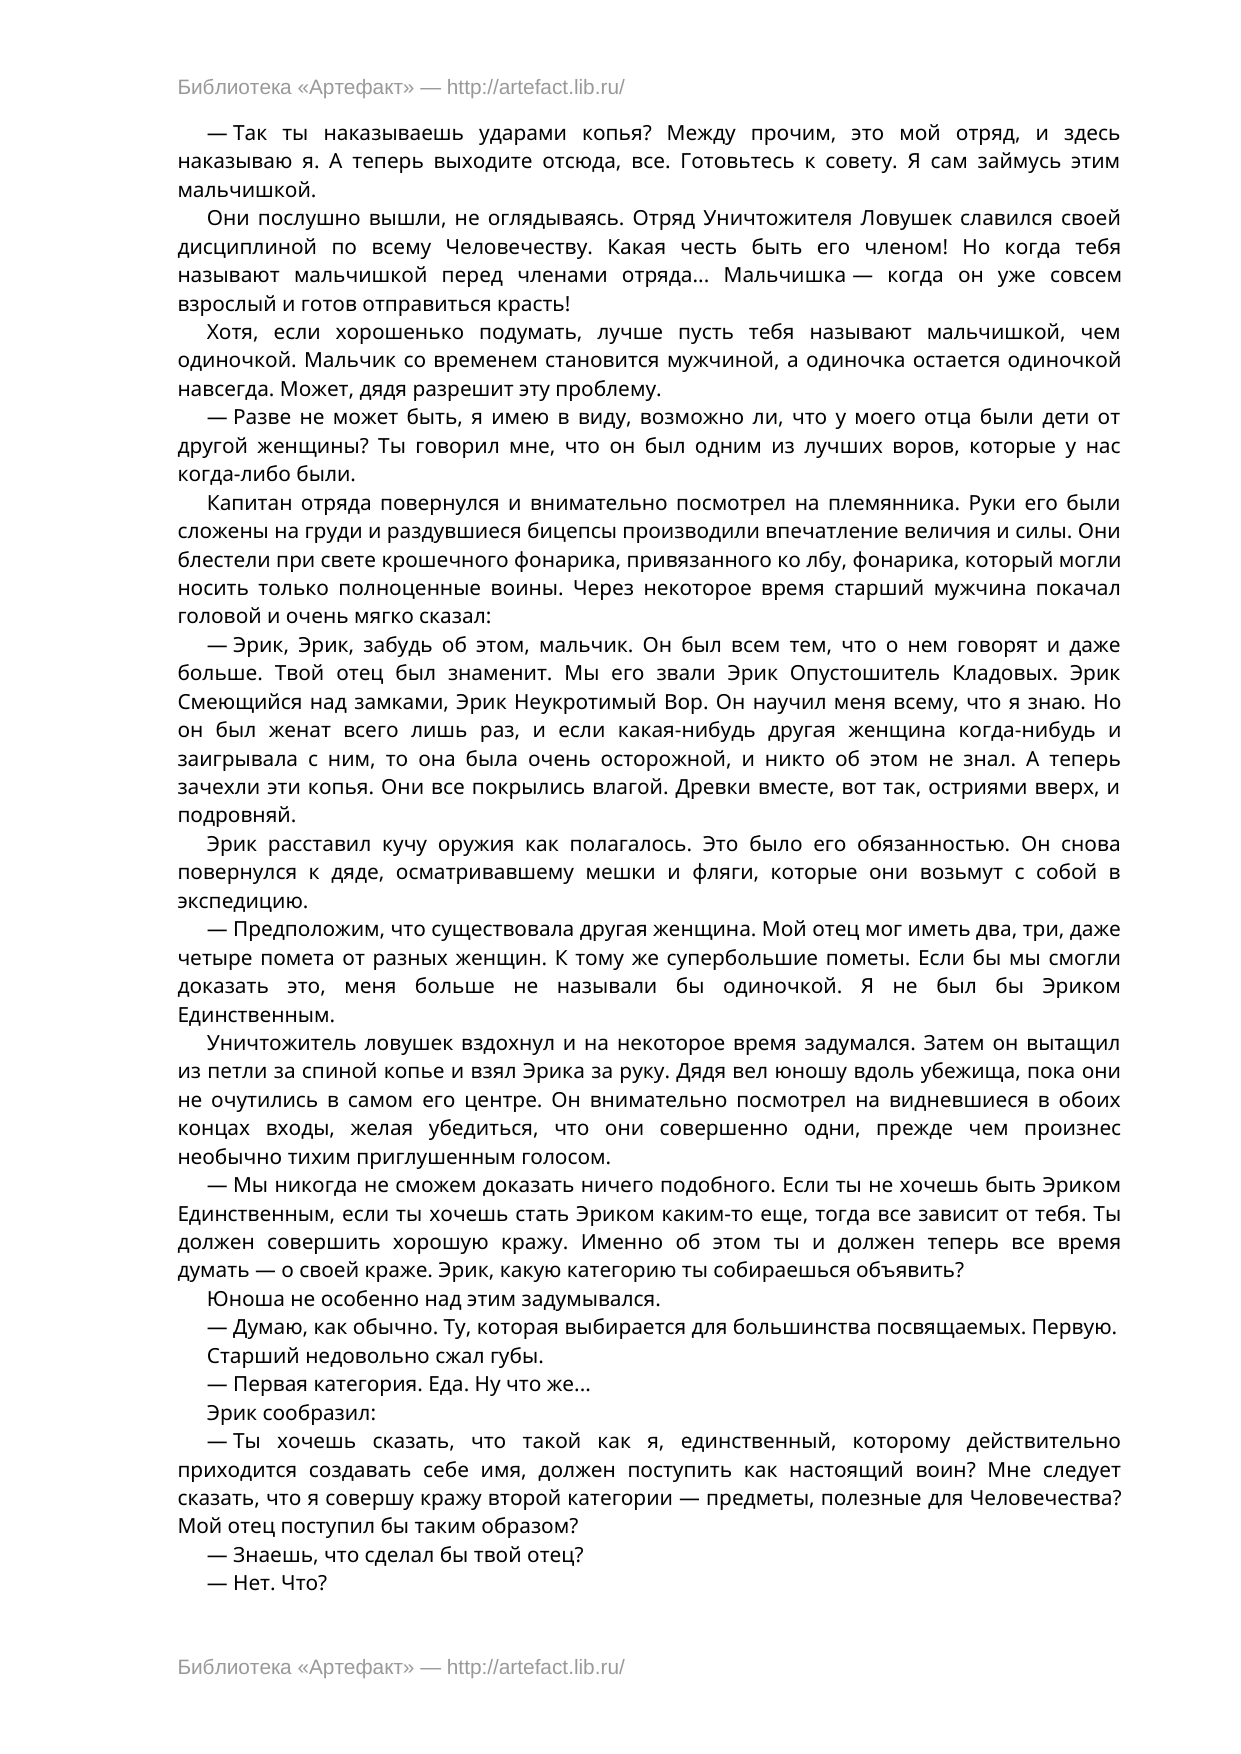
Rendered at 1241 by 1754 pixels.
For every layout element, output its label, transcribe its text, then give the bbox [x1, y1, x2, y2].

text — Эрик, Эрик, забудь об этом, мальчик. Он был всем тем, что о нем говорят и даже больше. Твой отец был знаменит. Мы его звали Эрик Опустошитель Кладовых. Эрик Смеющийся над замками, Эрик Неукротимый Вор. Он научил меня всему, что я знаю. Но он был женат всего лишь раз, и если какая-нибудь другая женщина когда-нибудь и заигрывала с ним, то она была очень осторожной, и никто об этом не знал. А теперь зачехли эти копья. Они все покрылись влагой. Древки вместе, вот так, остриями вверх, и подровняй. [177, 630, 1122, 829]
text Уничтожитель ловушек вздохнул и на некоторое время задумался. Затем он вытащил из петли за спиной копье и взял Эрика за руку. Дядя вел юношу вдоль убежища, пока они не очутились в самом его центре. Он внимательно посмотрел на видневшиеся в обоих концах входы, желая убедиться, что они совершенно одни, прежде чем произнес необычно тихим приглушенным голосом. [177, 1028, 1122, 1170]
text Эрик расставил кучу оружия как полагалось. Это было его обязанностью. Он снова повернулся к дяде, осматривавшему мешки и фляги, которые они возьмут с собой в экспедицию. [177, 829, 1122, 914]
text — Так ты наказываешь ударами копья? Между прочим, это мой отряд, и здесь наказываю я. А теперь выходите отсюда, все. Готовьтесь к совету. Я сам займусь этим мальчишкой. [177, 118, 1122, 203]
text Старший недовольно сжал губы. [177, 1341, 1122, 1369]
text — Предположим, что существовала другая женщина. Мой отец мог иметь два, три, даже четыре помета от разных женщин. К тому же супербольшие пометы. Если бы мы смогли доказать это, меня больше не называли бы одиночкой. Я не был бы Эриком Единственным. [177, 914, 1122, 1028]
text Они послушно вышли, не оглядываясь. Отряд Уничтожителя Ловушек славился своей дисциплиной по всему Человечеству. Какая честь быть его членом! Но когда тебя называют мальчишкой перед членами отряда... Мальчишка — когда он уже совсем взрослый и готов отправиться красть! [177, 203, 1122, 317]
text — Разве не может быть, я имею в виду, возможно ли, что у моего отца были дети от другой женщины? Ты говорил мне, что он был одним из лучших воров, которые у нас когда-либо были. [177, 402, 1122, 488]
text — Ты хочешь сказать, что такой как я, единственный, которому действительно приходится создавать себе имя, должен поступить как настоящий воин? Мне следует сказать, что я совершу кражу второй категории — предметы, полезные для Человечества? Мой отец поступил бы таким образом? [177, 1426, 1122, 1540]
text Хотя, если хорошенько подумать, лучше пусть тебя называют мальчишкой, чем одиночкой. Мальчик со временем становится мужчиной, а одиночка остается одиночкой навсегда. Может, дядя разрешит эту проблему. [177, 317, 1122, 402]
text — Первая категория. Еда. Ну что же... [177, 1369, 1122, 1398]
text Эрик сообразил: [177, 1398, 1122, 1426]
text — Думаю, как обычно. Ту, которая выбирается для большинства посвящаемых. Первую. [177, 1312, 1122, 1341]
text Юноша не особенно над этим задумывался. [177, 1284, 1122, 1312]
text — Мы никогда не сможем доказать ничего подобного. Если ты не хочешь быть Эриком Единственным, если ты хочешь стать Эриком каким-то еще, тогда все зависит от тебя. Ты должен совершить хорошую кражу. Именно об этом ты и должен теперь все время думать — о своей краже. Эрик, какую категорию ты собираешься объявить? [177, 1170, 1122, 1284]
text — Знаешь, что сделал бы твой отец? [177, 1540, 1122, 1568]
text Капитан отряда повернулся и внимательно посмотрел на племянника. Руки его были сложены на груди и раздувшиеся бицепсы производили впечатление величия и силы. Они блестели при свете крошечного фонарика, привязанного ко лбу, фонарика, который могли носить только полноценные воины. Через некоторое время старший мужчина покачал головой и очень мягко сказал: [177, 488, 1122, 630]
text — Нет. Что? [177, 1568, 1122, 1597]
